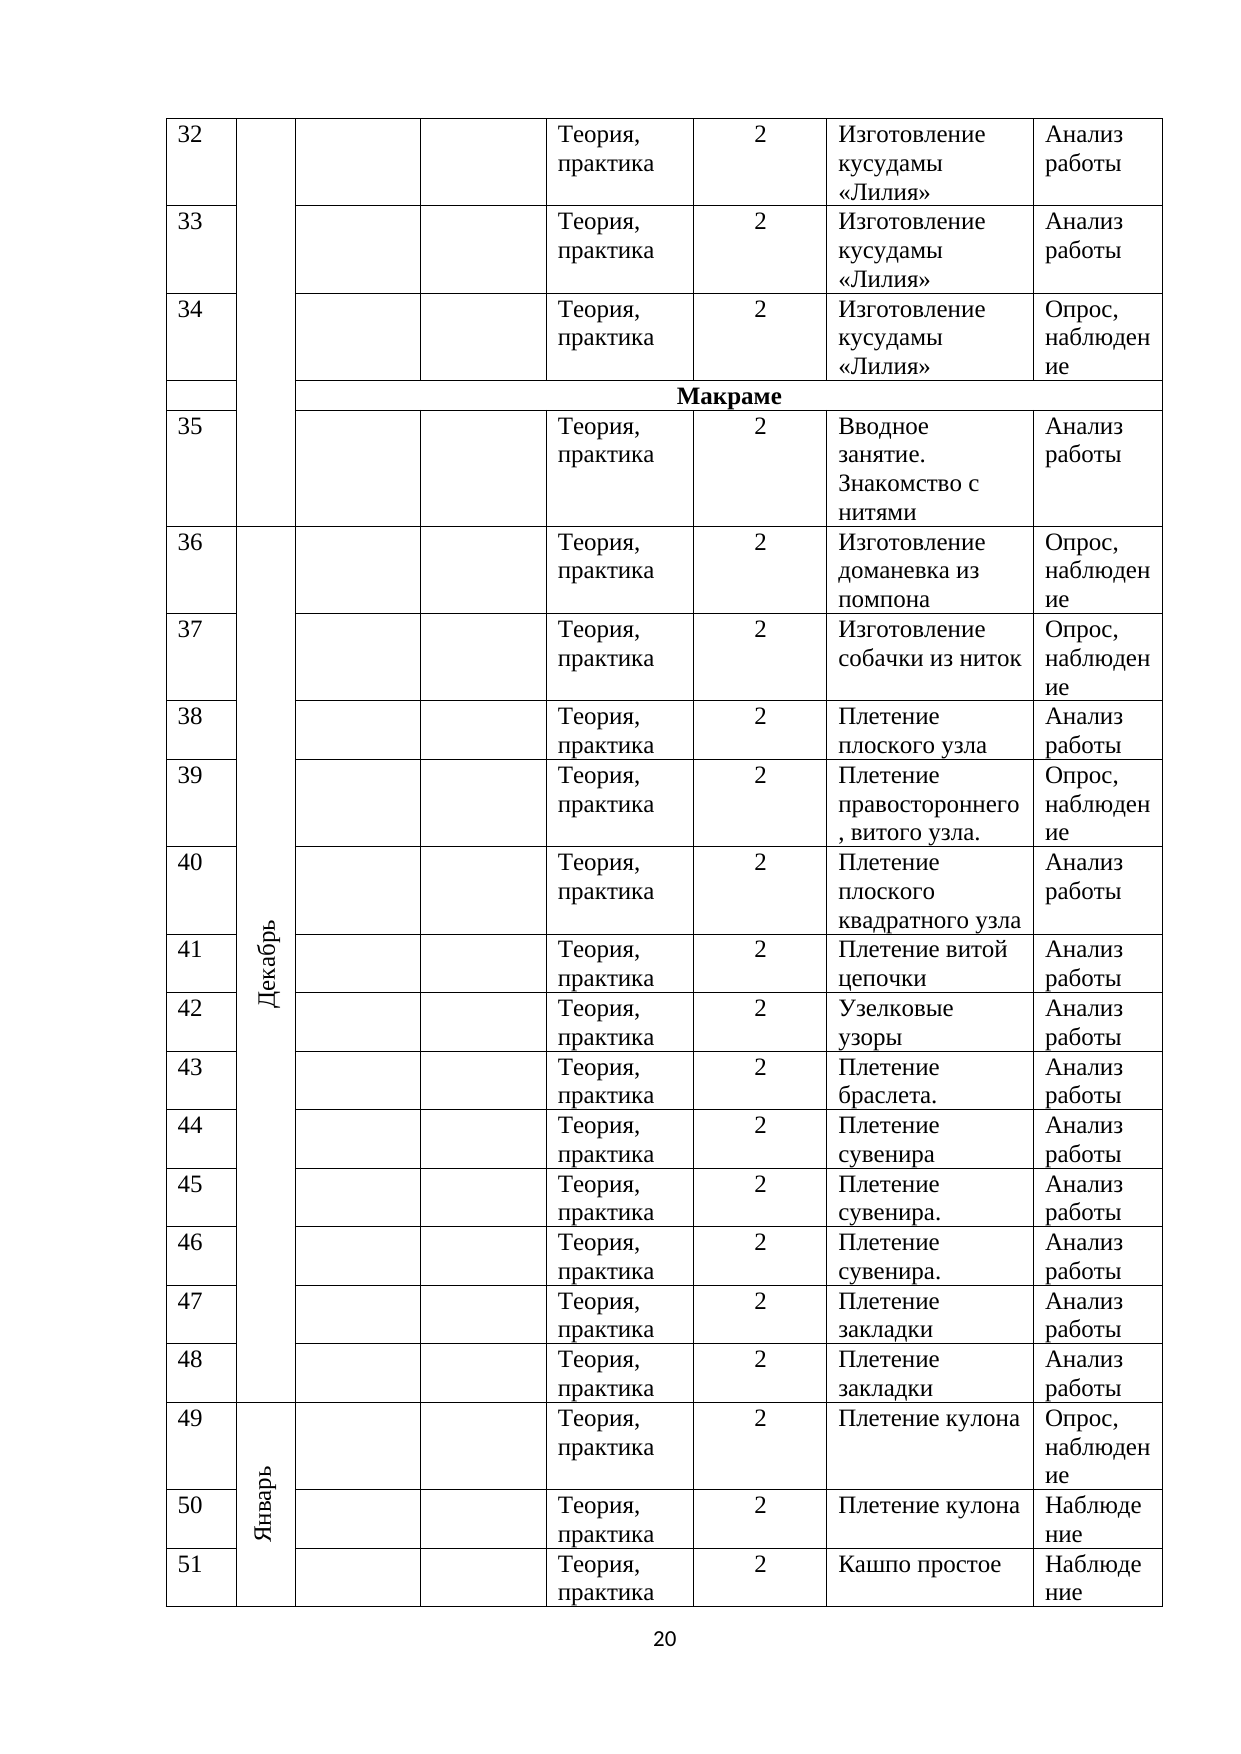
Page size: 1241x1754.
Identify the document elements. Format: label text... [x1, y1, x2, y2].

table_cell Опрос, наблюдение [1034, 527, 1162, 613]
table_cell 2 [694, 294, 826, 380]
table_cell [296, 1110, 420, 1168]
table_cell 2 [694, 1169, 826, 1226]
table_cell [421, 935, 546, 992]
table_cell Наблюдение [1034, 1549, 1162, 1606]
table_cell Теория, практика [547, 614, 693, 700]
table_cell 32 [167, 119, 236, 205]
table_cell Плетение закладки [827, 1344, 1033, 1402]
table_cell 40 [167, 847, 236, 933]
table_cell Изготовление кусудамы «Лилия» [827, 294, 1033, 380]
table_cell Плетение кулона [827, 1403, 1033, 1489]
table_cell 2 [694, 760, 826, 846]
table_cell Изготовление собачки из ниток [827, 614, 1033, 700]
table_cell Теория, практика [547, 701, 693, 759]
table_cell [296, 935, 420, 992]
table_cell Теория, практика [547, 935, 693, 992]
table_cell [421, 701, 546, 759]
table_cell 2 [694, 1490, 826, 1548]
table_cell [296, 1490, 420, 1548]
table_cell [296, 294, 420, 380]
table_cell Плетение сувенира. [827, 1227, 1033, 1285]
table_cell [296, 1052, 420, 1109]
table_cell Опрос, наблюдение [1034, 1403, 1162, 1489]
table_cell 2 [694, 1403, 826, 1489]
table_cell [296, 1286, 420, 1343]
table_cell [167, 381, 236, 410]
table_cell 2 [694, 1286, 826, 1343]
table_cell 44 [167, 1110, 236, 1168]
table_cell 2 [694, 206, 826, 293]
table_cell [421, 294, 546, 380]
table_cell [296, 1344, 420, 1402]
table_cell Теория, практика [547, 119, 693, 205]
table_cell 48 [167, 1344, 236, 1402]
table_cell Плетение правостороннего , витого узла. [827, 760, 1033, 846]
table_cell Декабрь [237, 527, 295, 1402]
table_cell 51 [167, 1549, 236, 1606]
table_cell Анализ работы [1034, 206, 1162, 293]
table_cell [421, 1549, 546, 1606]
table_cell 47 [167, 1286, 236, 1343]
table_cell Теория, практика [547, 527, 693, 613]
table_cell Январь [237, 1403, 295, 1606]
table_cell 2 [694, 411, 826, 526]
table_cell [296, 1169, 420, 1226]
table_cell Плетение сувенира. [827, 1169, 1033, 1226]
table_cell Теория, практика [547, 1286, 693, 1343]
table_cell [296, 993, 420, 1051]
table_cell [296, 760, 420, 846]
table_cell Анализ работы [1034, 993, 1162, 1051]
table_cell [421, 1403, 546, 1489]
table_cell 2 [694, 847, 826, 933]
table_cell [421, 1110, 546, 1168]
table_cell [296, 614, 420, 700]
table_cell Теория, практика [547, 1344, 693, 1402]
table_cell [296, 1227, 420, 1285]
table_cell Плетение браслета. [827, 1052, 1033, 1109]
table_cell 2 [694, 993, 826, 1051]
table_cell 41 [167, 935, 236, 992]
table_cell Опрос, наблюдение [1034, 760, 1162, 846]
table_cell [421, 1227, 546, 1285]
table_cell Теория, практика [547, 993, 693, 1051]
table_cell Анализ работы [1034, 119, 1162, 205]
table_cell 2 [694, 701, 826, 759]
table_cell 35 [167, 411, 236, 526]
table_cell Плетение плоского узла [827, 701, 1033, 759]
table_cell Теория, практика [547, 760, 693, 846]
table_cell Анализ работы [1034, 411, 1162, 526]
table_cell [296, 1549, 420, 1606]
table_cell [421, 760, 546, 846]
table_cell Плетение кулона [827, 1490, 1033, 1548]
table_cell Макраме [296, 381, 1162, 410]
table_cell [296, 1403, 420, 1489]
table_cell Анализ работы [1034, 935, 1162, 992]
table_cell Анализ работы [1034, 847, 1162, 933]
table_cell Теория, практика [547, 294, 693, 380]
table_cell 2 [694, 1227, 826, 1285]
table_cell Анализ работы [1034, 1052, 1162, 1109]
table_cell 46 [167, 1227, 236, 1285]
table_cell Плетение закладки [827, 1286, 1033, 1343]
table_cell Изготовление кусудамы «Лилия» [827, 119, 1033, 205]
table_cell [421, 614, 546, 700]
table_cell Теория, практика [547, 847, 693, 933]
table_cell 38 [167, 701, 236, 759]
table_cell [296, 701, 420, 759]
table_cell 50 [167, 1490, 236, 1548]
table_cell 2 [694, 614, 826, 700]
table_cell [421, 993, 546, 1051]
table_cell Теория, практика [547, 1052, 693, 1109]
table_cell 2 [694, 1344, 826, 1402]
table_cell Теория, практика [547, 411, 693, 526]
table_cell [421, 119, 546, 205]
table_cell 45 [167, 1169, 236, 1226]
table_cell Теория, практика [547, 1549, 693, 1606]
table_cell [296, 119, 420, 205]
table_cell Анализ работы [1034, 1169, 1162, 1226]
table_cell [296, 847, 420, 933]
table_cell Наблюдение [1034, 1490, 1162, 1548]
table_cell 36 [167, 527, 236, 613]
table_cell 37 [167, 614, 236, 700]
table_cell [421, 1169, 546, 1226]
table_cell Изготовление кусудамы «Лилия» [827, 206, 1033, 293]
table_cell Теория, практика [547, 1403, 693, 1489]
table_cell Изготовление доманевка из помпона [827, 527, 1033, 613]
table_cell 39 [167, 760, 236, 846]
table_cell Опрос, наблюдение [1034, 294, 1162, 380]
table_cell Анализ работы [1034, 1110, 1162, 1168]
table_cell [421, 1490, 546, 1548]
table_cell Опрос, наблюдение [1034, 614, 1162, 700]
table_cell [296, 411, 420, 526]
table_cell 34 [167, 294, 236, 380]
table_cell 2 [694, 935, 826, 992]
table_cell [296, 206, 420, 293]
table_cell Теория, практика [547, 1110, 693, 1168]
table_cell [421, 847, 546, 933]
table_cell Анализ работы [1034, 1344, 1162, 1402]
table_cell 2 [694, 1110, 826, 1168]
table_cell [421, 527, 546, 613]
table_cell [421, 1286, 546, 1343]
table_cell Анализ работы [1034, 701, 1162, 759]
table_cell Анализ работы [1034, 1227, 1162, 1285]
table_cell Теория, практика [547, 1227, 693, 1285]
table_cell [421, 1344, 546, 1402]
table_cell 33 [167, 206, 236, 293]
table_cell Теория, практика [547, 1169, 693, 1226]
table_cell Теория, практика [547, 206, 693, 293]
table_cell Плетение сувенира [827, 1110, 1033, 1168]
table_cell 2 [694, 527, 826, 613]
table_cell 49 [167, 1403, 236, 1489]
table_cell Узелковые узоры [827, 993, 1033, 1051]
table_cell 43 [167, 1052, 236, 1109]
table_cell 42 [167, 993, 236, 1051]
table_cell 2 [694, 1052, 826, 1109]
table_cell [421, 206, 546, 293]
table_cell 2 [694, 119, 826, 205]
table_cell Анализ работы [1034, 1286, 1162, 1343]
table_cell [421, 411, 546, 526]
table_cell [296, 527, 420, 613]
table_cell [421, 1052, 546, 1109]
table_cell Плетение плоского квадратного узла [827, 847, 1033, 933]
table_cell 2 [694, 1549, 826, 1606]
table_cell Плетение витой цепочки [827, 935, 1033, 992]
table_cell Кашпо простое [827, 1549, 1033, 1606]
table_cell Теория, практика [547, 1490, 693, 1548]
table_cell Вводное занятие. Знакомство с нитями [827, 411, 1033, 526]
